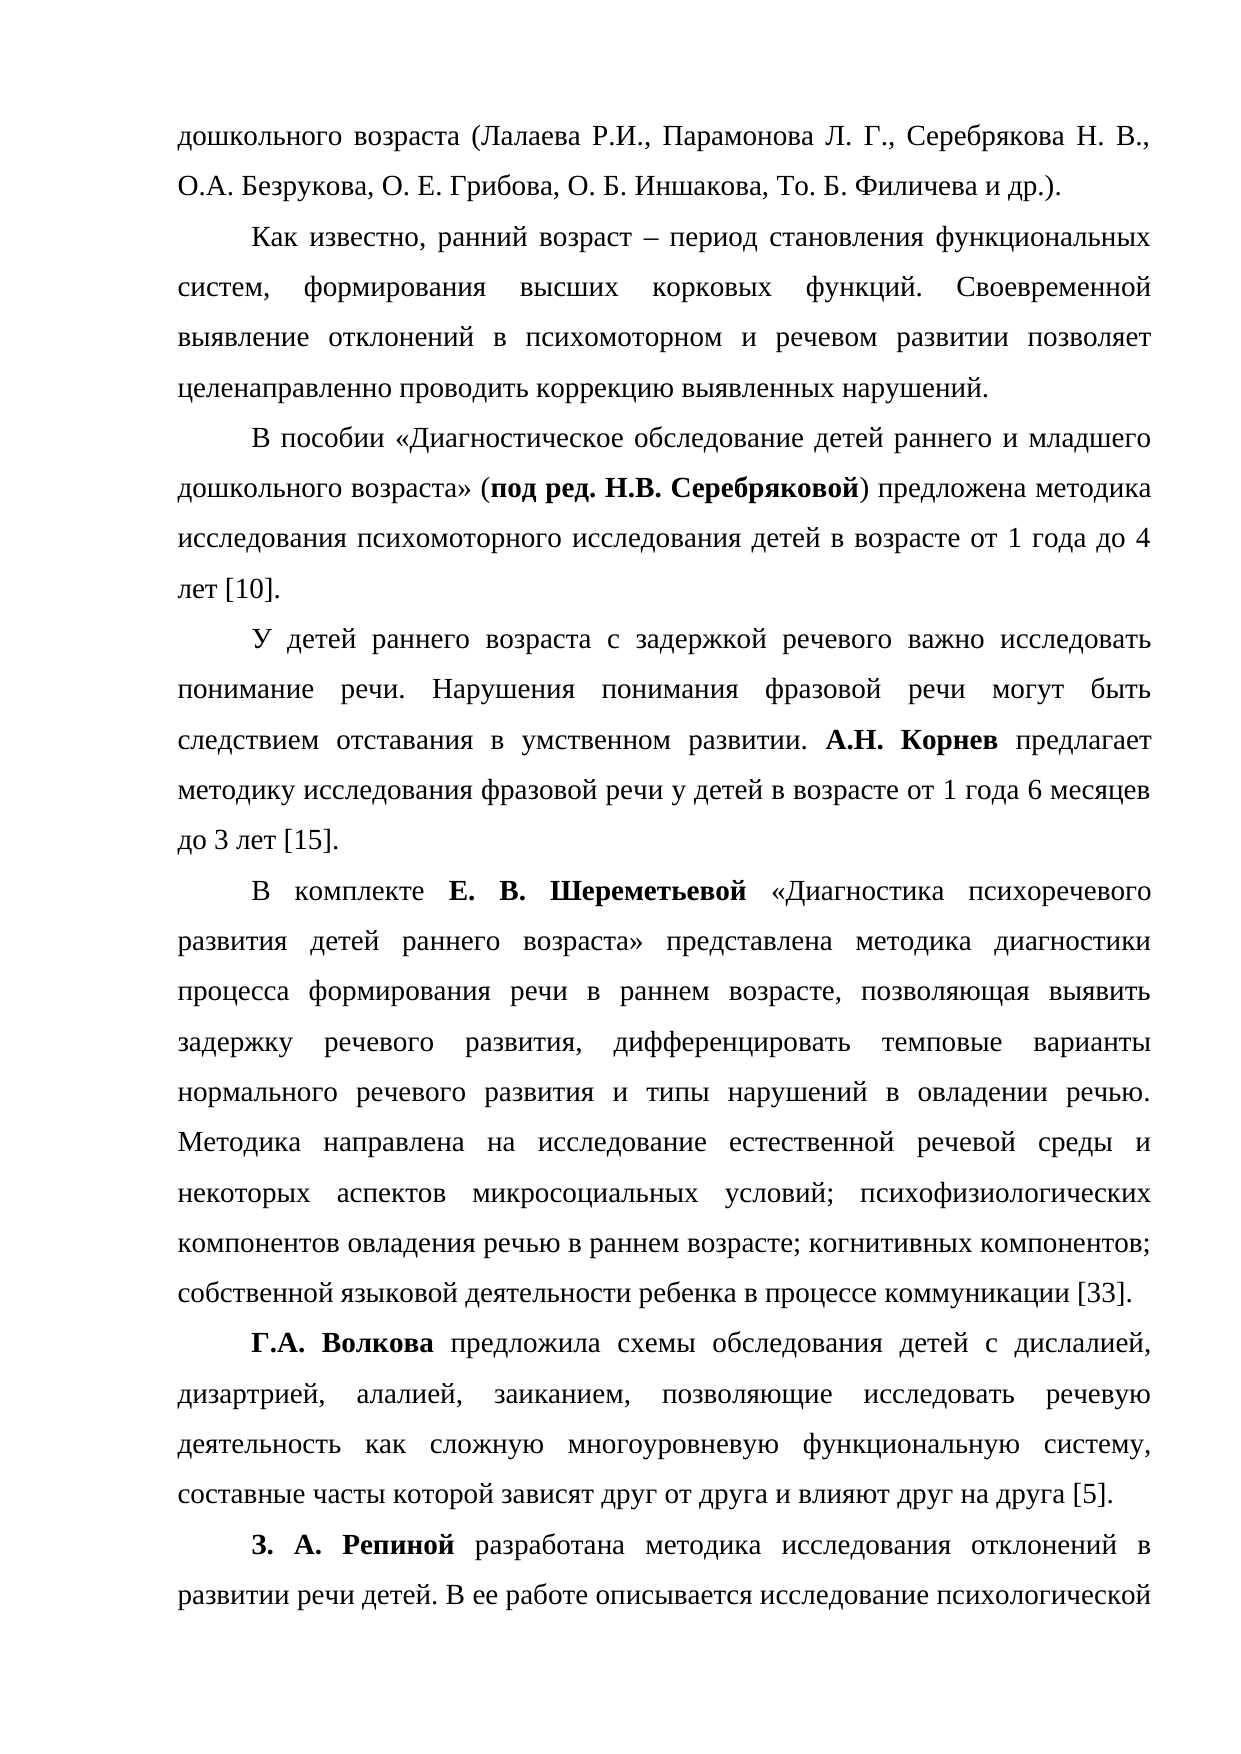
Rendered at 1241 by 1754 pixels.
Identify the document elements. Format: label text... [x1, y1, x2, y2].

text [177, 118, 1152, 202]
text В комплекте Е. В. Шереметьевой «Диагностика психоречевого развития детей раннего возраста» представлена методика диагностики процесса формирования речи в раннем возрасте, позволяющая выявить задержку речевого развития, дифференцировать темповые варианты нормального речевого развития и типы нарушений в овладении речью. Методика направлена на исследование естественной речевой среды и некоторых аспектов микросоциальных условий; психофизиологических компонентов овладения речью в раннем возрасте; когнитивных компонентов; собственной языковой деятельности ребенка в процессе коммуникации [33]. [177, 873, 1152, 1309]
text В пособии «Диагностическое обследование детей раннего и младшего дошкольного возраста» (под ред. Н.В. Серебряковой) предложена методика исследования психомоторного исследования детей в возрасте от 1 года до 4 лет [10]. [177, 420, 1152, 604]
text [177, 1527, 1152, 1611]
text Как известно, ранний возраст – период становления функциональных систем, формирования высших корковых функций. Своевременной выявление отклонений в психомоторном и речевом развитии позволяет целенаправленно проводить коррекцию выявленных нарушений. [177, 219, 1152, 403]
text У детей раннего возраста с задержкой речевого важно исследовать понимание речи. Нарушения понимания фразовой речи могут быть следствием отставания в умственном развитии. А.Н. Корнев предлагает методику исследования фразовой речи у детей в возрасте от 1 года 6 месяцев до 3 лет [15]. [177, 621, 1152, 856]
text Г.А. Волкова предложила схемы обследования детей с дислалией, дизартрией, алалией, заиканием, позволяющие исследовать речевую деятельность как сложную многоуровневую функциональную систему, составные часты которой зависят друг от друга и влияют друг на друга [5]. [177, 1326, 1152, 1510]
